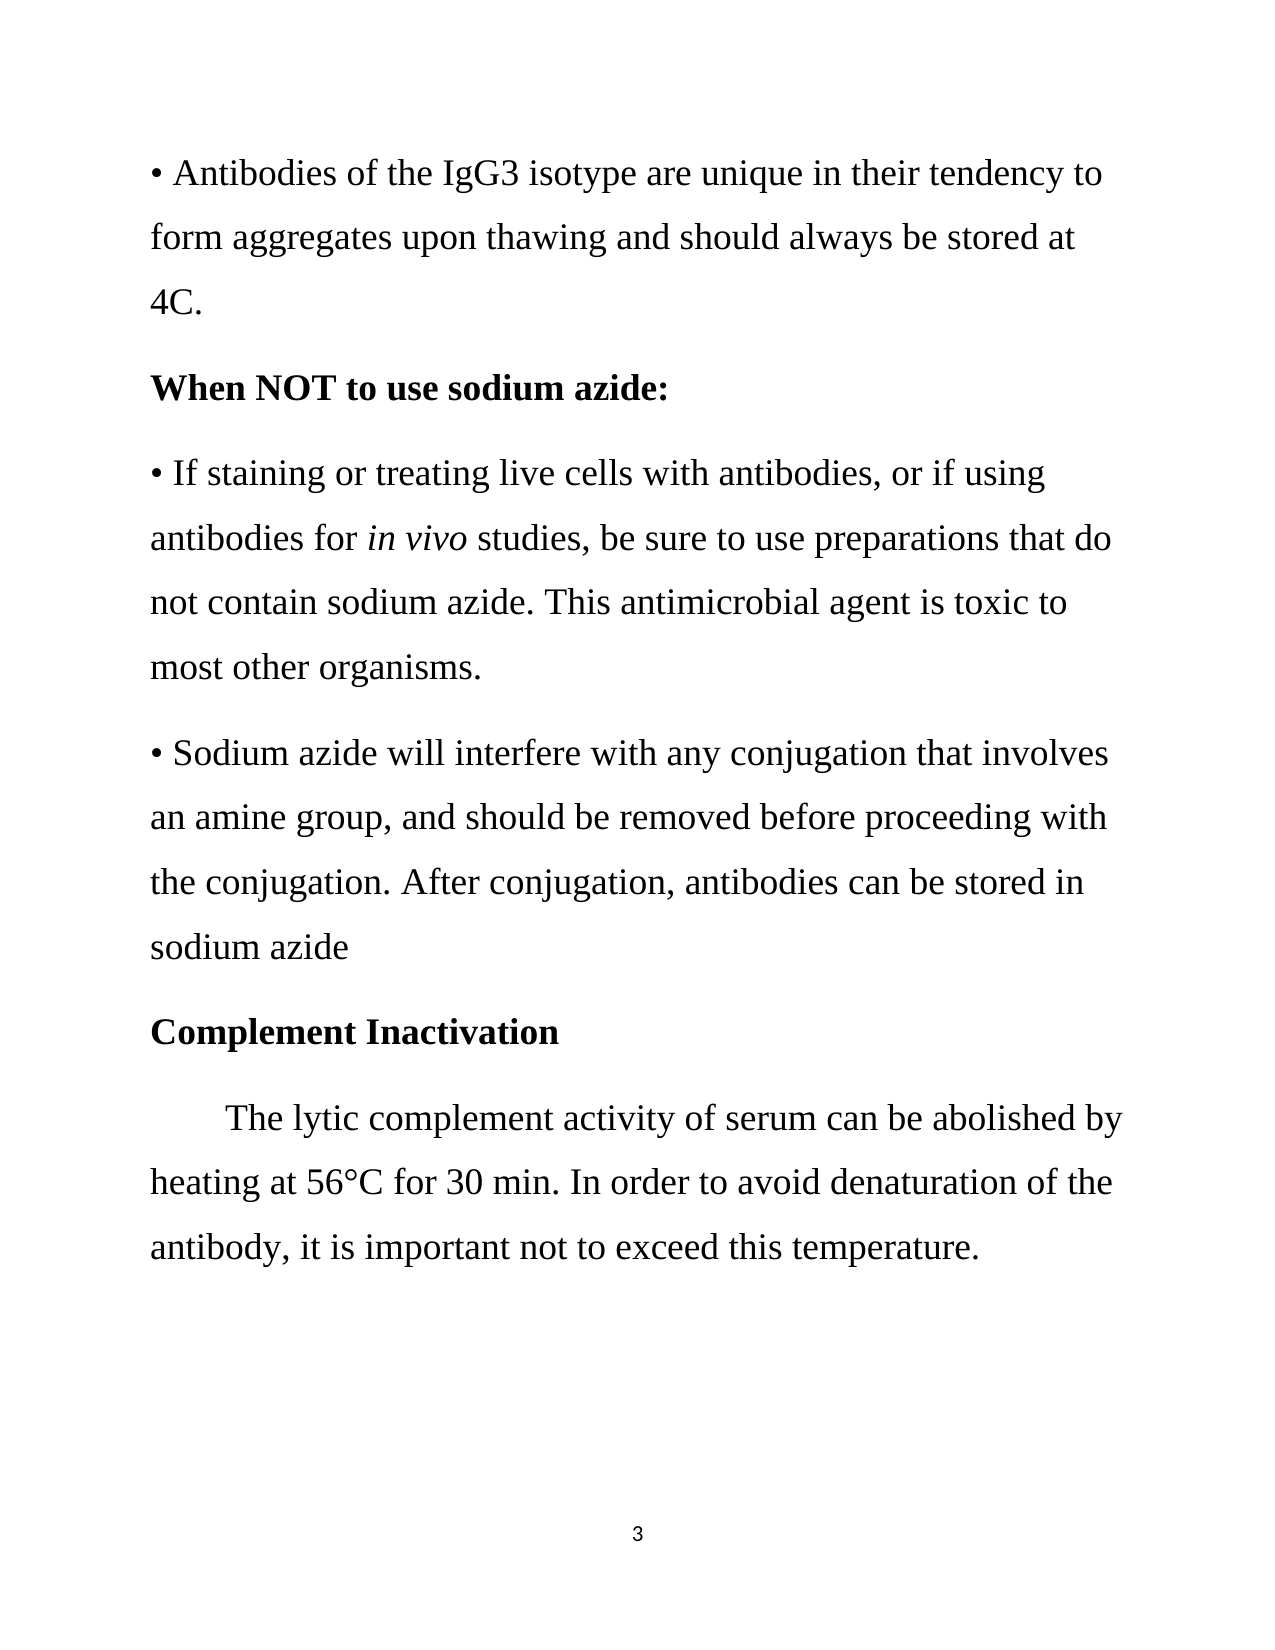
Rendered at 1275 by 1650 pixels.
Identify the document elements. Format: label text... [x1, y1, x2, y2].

text • Antibodies of the IgG3 isotype are unique in their tendency to form aggregates upon thawing and should always be stored at 4C. [150, 150, 1125, 322]
text • If staining or treating live cells with antibodies, or if using antibodies for in vivo studies, be sure to use preparations that do not contain sodium azide. This antimicrobial agent is toxic to most other organisms. [150, 450, 1125, 688]
text • Sodium azide will interfere with any conjugation that involves an amine group, and should be removed before proceeding with the conjugation. After conjugation, antibodies can be stored in sodium azide [150, 730, 1125, 967]
text Complement Inactivation [150, 1009, 1125, 1053]
text The lytic complement activity of serum can be abolished by heating at 56°C for 30 min. In order to avoid denaturation of the antibody, it is important not to exceed this temperature. [150, 1095, 1125, 1268]
text When NOT to use sodium azide: [150, 365, 1125, 408]
